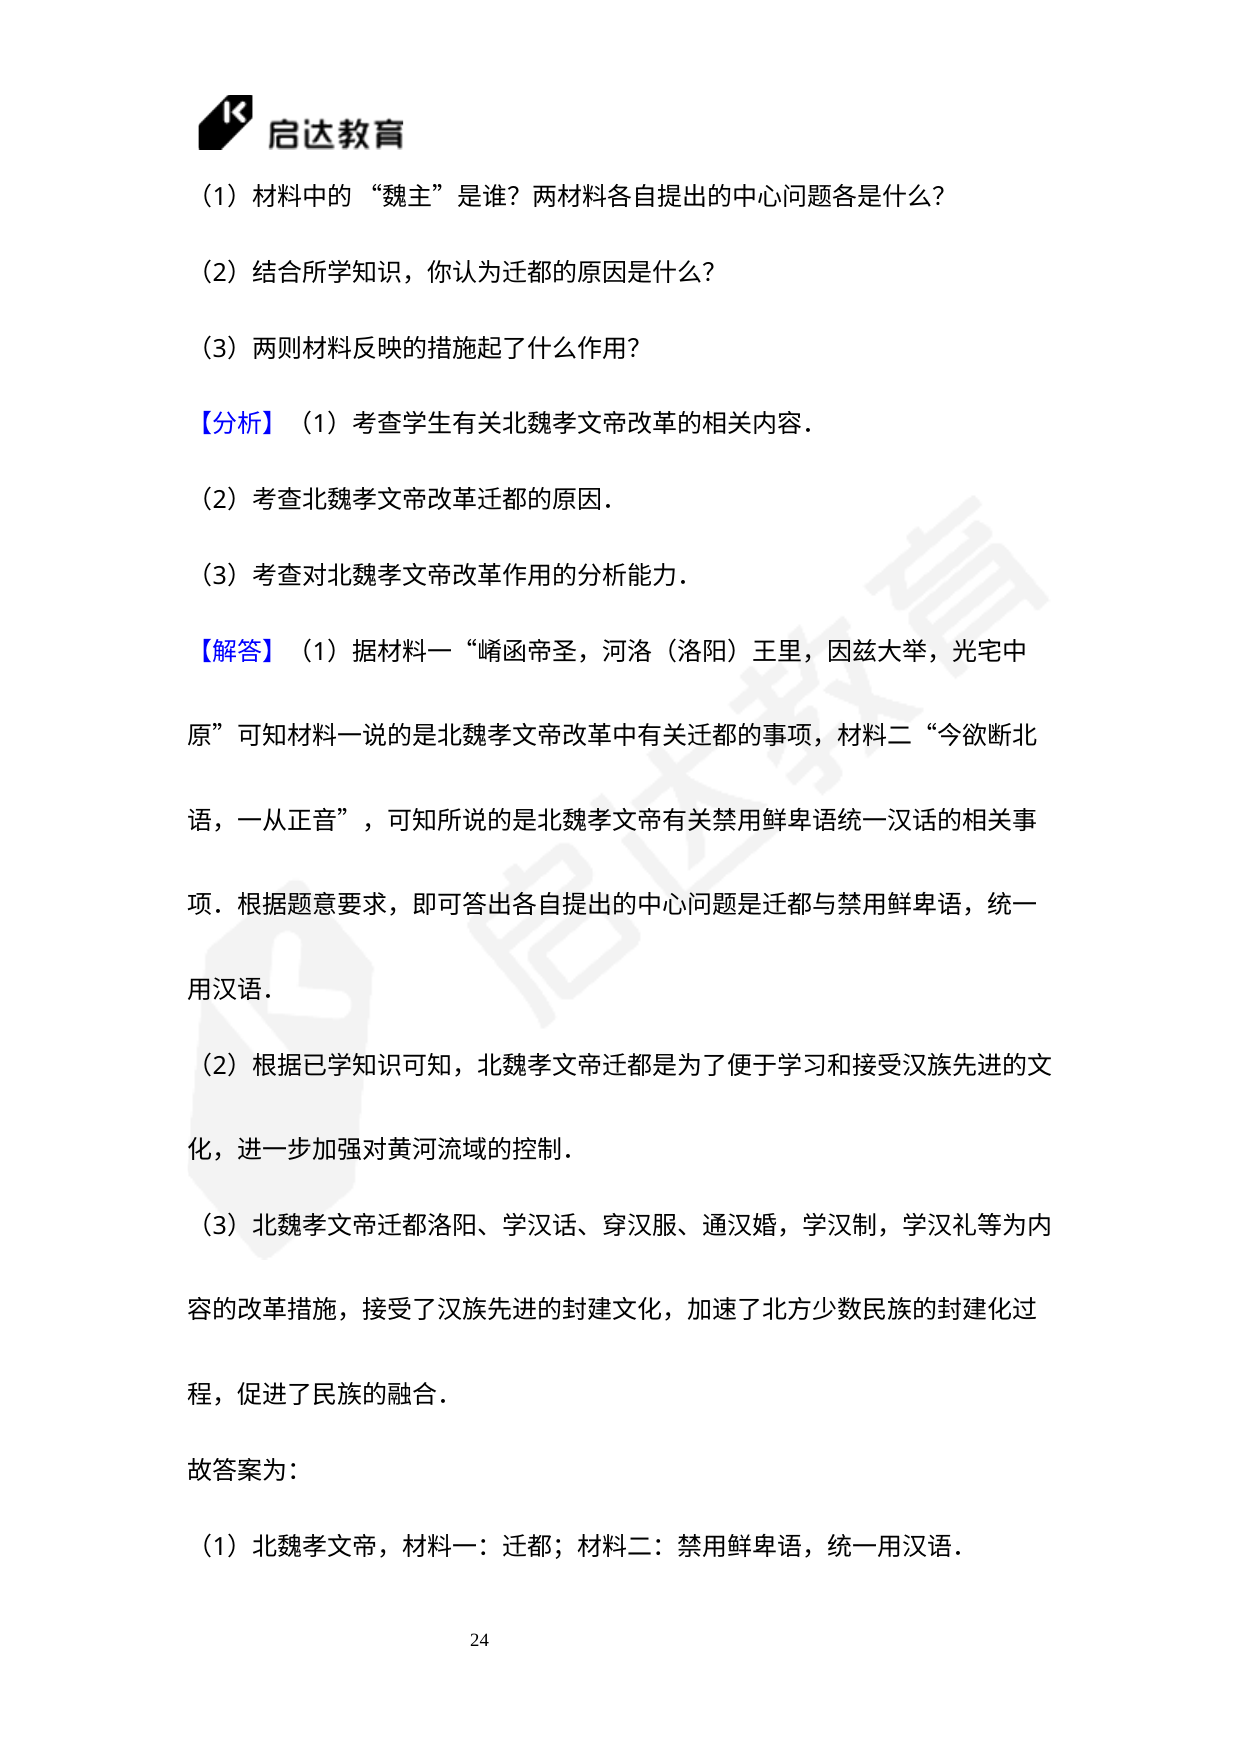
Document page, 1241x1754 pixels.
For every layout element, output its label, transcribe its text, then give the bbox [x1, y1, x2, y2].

text 【解答】（1）据材料一“崤函帝圣，河洛（洛阳）王里，因兹大举，光宅中原”可知材料一说的是北魏孝文帝改革中有关迁都的事项，材料二“今欲断北语，一从正音”，可知所说的是北魏孝文帝有关禁用鲜卑语统一汉话的相关事项．根据题意要求，即可答出各自提出的中心问题是迁都与禁用鲜卑语，统一用汉语． [187, 617, 1053, 1020]
text （3）两则材料反映的措施起了什么作用？ [187, 314, 1053, 379]
text （2）考查北魏孝文帝改革迁都的原因． [187, 465, 1053, 530]
picture [198, 95, 404, 150]
text （3）考查对北魏孝文帝改革作用的分析能力． [187, 541, 1053, 606]
text （1）材料中的 “魏主”是谁？两材料各自提出的中心问题各是什么？ [187, 162, 1053, 227]
text （2）根据已学知识可知，北魏孝文帝迁都是为了便于学习和接受汉族先进的文化，进一步加强对黄河流域的控制． [187, 1031, 1053, 1180]
text 【分析】（1）考查学生有关北魏孝文帝改革的相关内容． [187, 389, 1053, 454]
text （2）结合所学知识，你认为迁都的原因是什么？ [187, 238, 1053, 303]
text （3）北魏孝文帝迁都洛阳、学汉话、穿汉服、通汉婚，学汉制，学汉礼等为内容的改革措施，接受了汉族先进的封建文化，加速了北方少数民族的封建化过程，促进了民族的融合． [187, 1191, 1053, 1425]
text （1）北魏孝文帝，材料一：迁都；材料二：禁用鲜卑语，统一用汉语． [187, 1512, 1053, 1577]
text 故答案为： [187, 1436, 1053, 1501]
